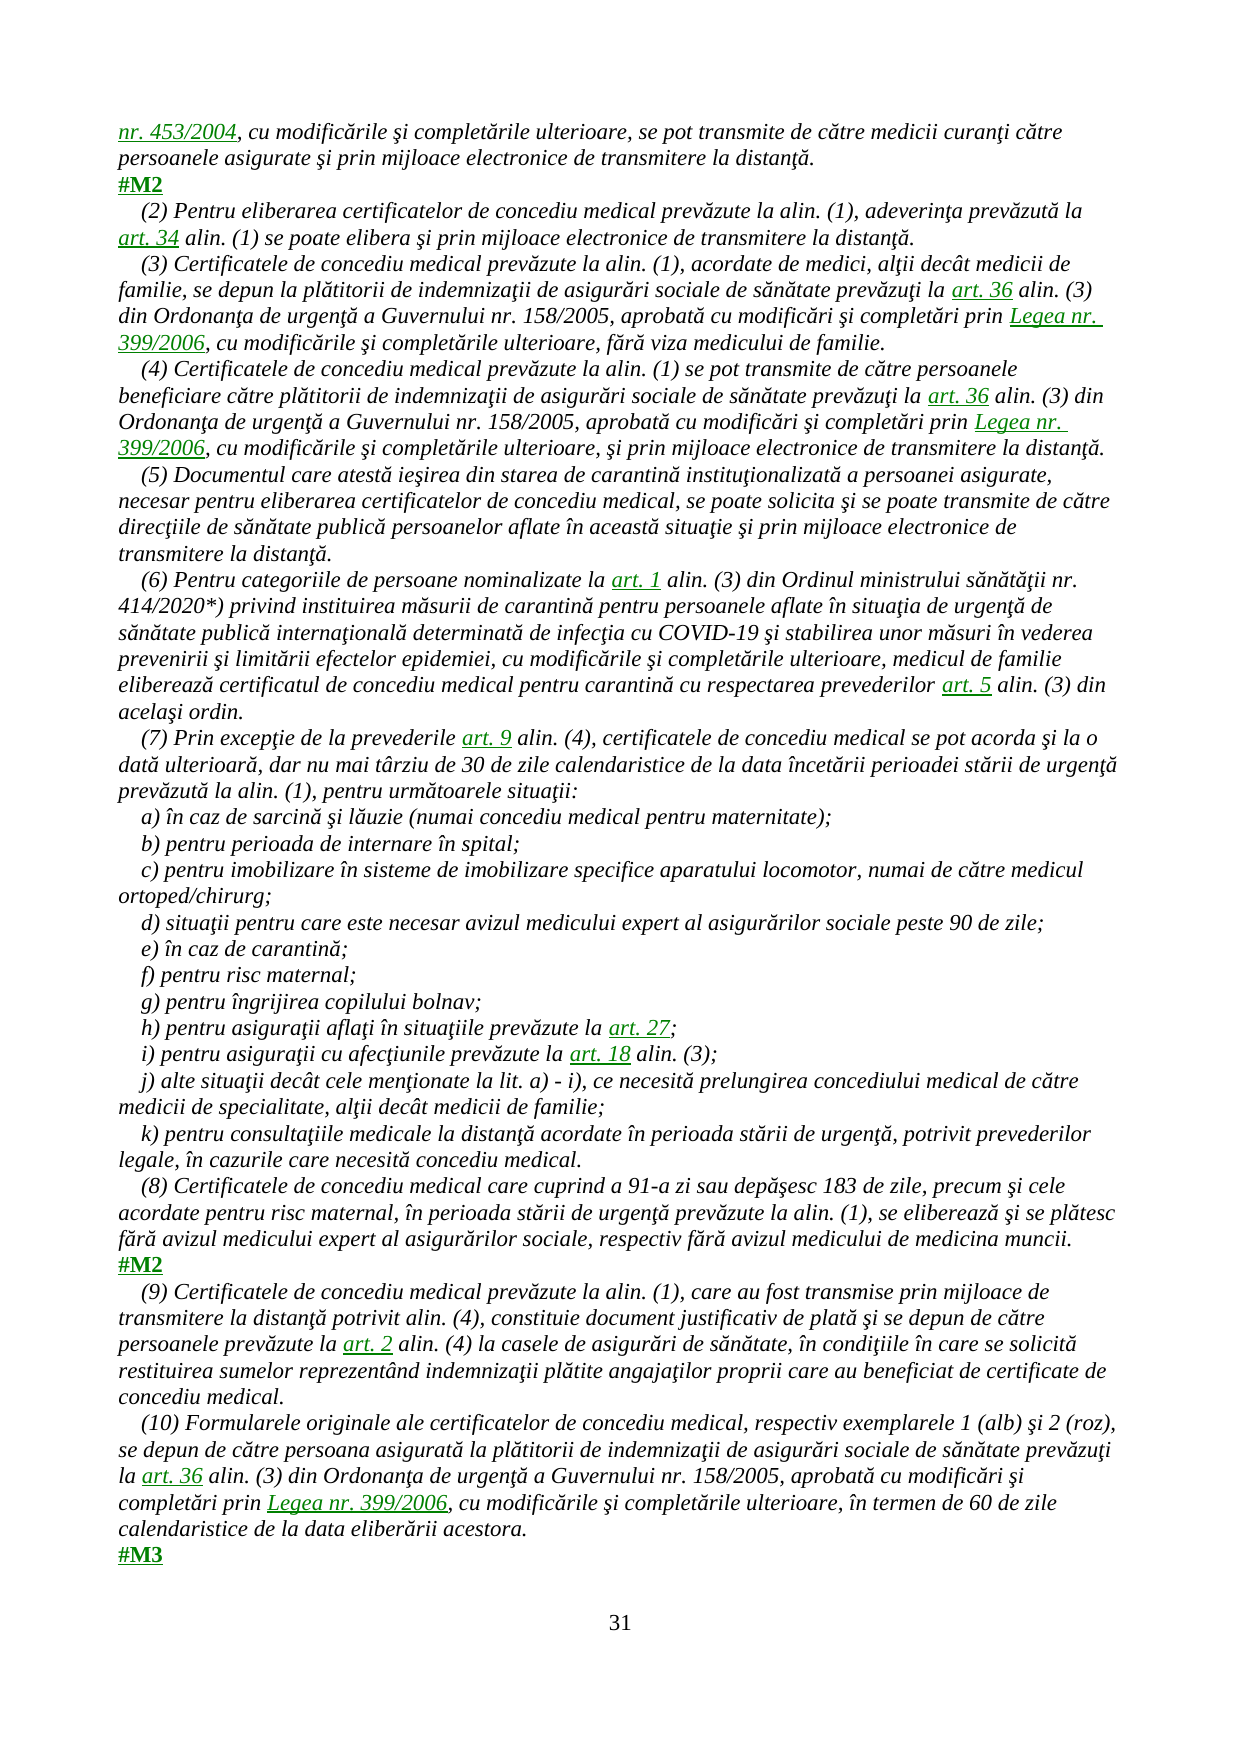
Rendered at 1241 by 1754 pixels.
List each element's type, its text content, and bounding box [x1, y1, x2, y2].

text e) în caz de carantină; [118, 935, 1122, 961]
text f) pentru risc maternal; [118, 961, 1122, 988]
text b) pentru perioada de internare în spital; [118, 830, 1122, 856]
text (8) Certificatele de concediu medical care cuprind a 91-a zi sau depăşesc 183 de zile, precum şi cele acordate pentru risc maternal, în perioada stării de urgenţă prevăzute la alin. (1), se eliberează şi se plătesc fără avizul medicului expert al asigurărilor sociale, respectiv fără avizul medicului de medicina muncii. [118, 1172, 1122, 1251]
text (4) Certificatele de concediu medical prevăzute la alin. (1) se pot transmite de către persoanele beneficiare către plătitorii de indemnizaţii de asigurări sociale de sănătate prevăzuţi la art. 36 alin. (3) din Ordonanţa de urgenţă a Guvernului nr. 158/2005, aprobată cu modificări şi completări prin Legea nr. 399/2006, cu modificările şi completările ulterioare, şi prin mijloace electronice de transmitere la distanţă. [118, 355, 1122, 461]
text g) pentru îngrijirea copilului bolnav; [118, 988, 1122, 1014]
text (9) Certificatele de concediu medical prevăzute la alin. (1), care au fost transmise prin mijloace de transmitere la distanţă potrivit alin. (4), constituie document justificativ de plată şi se depun de către persoanele prevăzute la art. 2 alin. (4) la casele de asigurări de sănătate, în condiţiile în care se solicită restituirea sumelor reprezentând indemnizaţii plătite angajaţilor proprii care au beneficiat de certificate de concediu medical. [118, 1278, 1122, 1409]
text (6) Pentru categoriile de persoane nominalizate la art. 1 alin. (3) din Ordinul ministrului sănătăţii nr. 414/2020*) privind instituirea măsurii de carantină pentru persoanele aflate în situaţia de urgenţă de sănătate publică internaţională determinată de infecţia cu COVID-19 şi stabilirea unor măsuri în vederea prevenirii şi limitării efectelor epidemiei, cu modificările şi completările ulterioare, medicul de familie eliberează certificatul de concediu medical pentru carantină cu respectarea prevederilor art. 5 alin. (3) din acelaşi ordin. [118, 566, 1122, 724]
text j) alte situaţii decât cele menţionate la lit. a) - i), ce necesită prelungirea concediului medical de către medicii de specialitate, alţii decât medicii de familie; [118, 1067, 1122, 1119]
text d) situaţii pentru care este necesar avizul medicului expert al asigurărilor sociale peste 90 de zile; [118, 909, 1122, 935]
text (5) Documentul care atestă ieşirea din starea de carantină instituţionalizată a persoanei asigurate, necesar pentru eliberarea certificatelor de concediu medical, se poate solicita şi se poate transmite de către direcţiile de sănătate publică persoanelor aflate în această situaţie şi prin mijloace electronice de transmitere la distanţă. [118, 461, 1122, 566]
text #M2 [118, 1251, 1122, 1278]
text a) în caz de sarcină şi lăuzie (numai concediu medical pentru maternitate); [118, 803, 1122, 830]
text (10) Formularele originale ale certificatelor de concediu medical, respectiv exemplarele 1 (alb) şi 2 (roz), se depun de către persoana asigurată la plătitorii de indemnizaţii de asigurări sociale de sănătate prevăzuţi la art. 36 alin. (3) din Ordonanţa de urgenţă a Guvernului nr. 158/2005, aprobată cu modificări şi completări prin Legea nr. 399/2006, cu modificările şi completările ulterioare, în termen de 60 de zile calendaristice de la data eliberării acestora. [118, 1409, 1122, 1541]
text #M2 [118, 171, 1122, 197]
text (2) Pentru eliberarea certificatelor de concediu medical prevăzute la alin. (1), adeverinţa prevăzută la art. 34 alin. (1) se poate elibera şi prin mijloace electronice de transmitere la distanţă. [118, 197, 1122, 250]
text (7) Prin excepţie de la prevederile art. 9 alin. (4), certificatele de concediu medical se pot acorda şi la o dată ulterioară, dar nu mai târziu de 30 de zile calendaristice de la data încetării perioadei stării de urgenţă prevăzută la alin. (1), pentru următoarele situaţii: [118, 724, 1122, 803]
text i) pentru asiguraţii cu afecţiunile prevăzute la art. 18 alin. (3); [118, 1041, 1122, 1067]
text (3) Certificatele de concediu medical prevăzute la alin. (1), acordate de medici, alţii decât medicii de familie, se depun la plătitorii de indemnizaţii de asigurări sociale de sănătate prevăzuţi la art. 36 alin. (3) din Ordonanţa de urgenţă a Guvernului nr. 158/2005, aprobată cu modificări şi completări prin Legea nr. 399/2006, cu modificările şi completările ulterioare, fără viza medicului de familie. [118, 250, 1122, 355]
text k) pentru consultaţiile medicale la distanţă acordate în perioada stării de urgenţă, potrivit prevederilor legale, în cazurile care necesită concediu medical. [118, 1119, 1122, 1172]
text #M3 [118, 1541, 1122, 1568]
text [118, 118, 1122, 171]
text c) pentru imobilizare în sisteme de imobilizare specifice aparatului locomotor, numai de către medicul ortoped/chirurg; [118, 856, 1122, 909]
text h) pentru asiguraţii aflaţi în situaţiile prevăzute la art. 27; [118, 1014, 1122, 1041]
